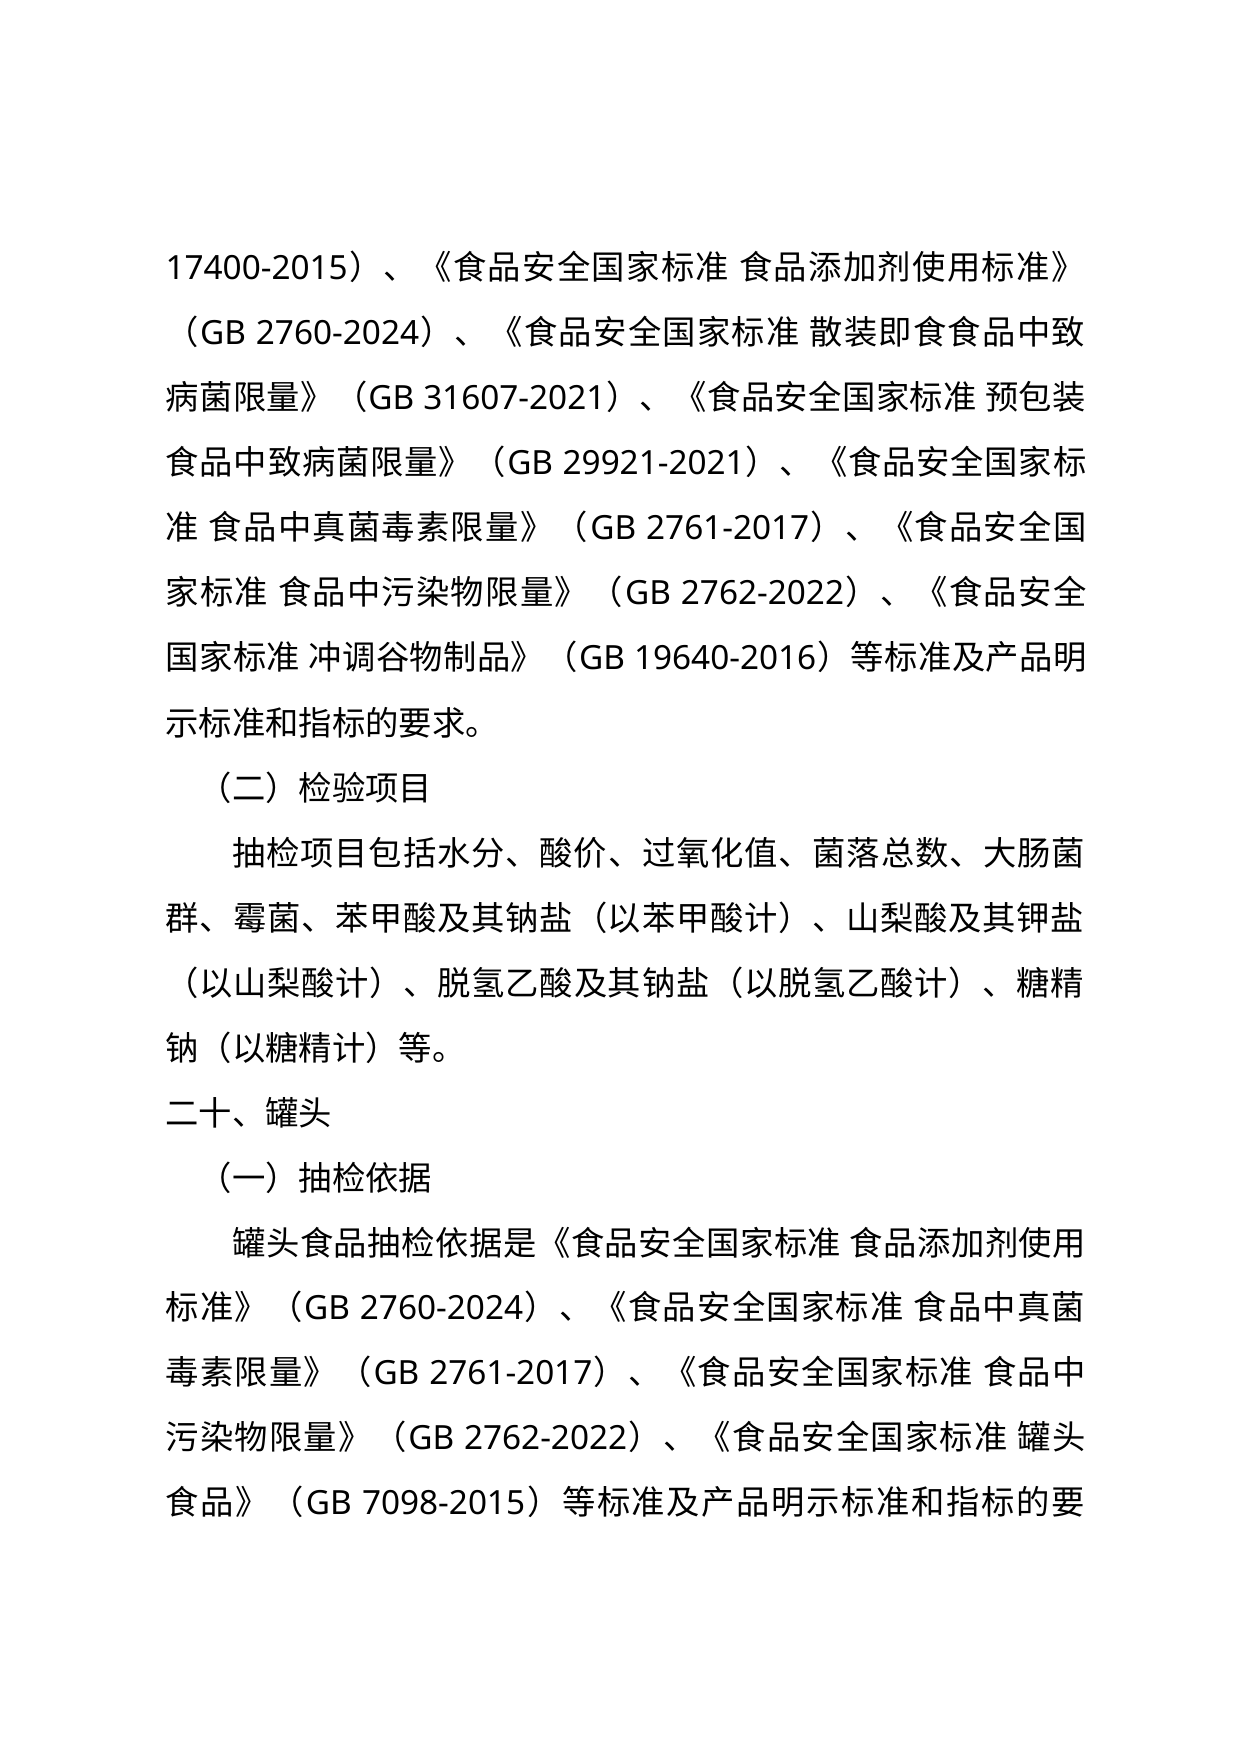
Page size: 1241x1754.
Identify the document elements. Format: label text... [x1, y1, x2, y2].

text （二）检验项目 [165, 753, 1087, 818]
text 抽检项目包括水分、酸价、过氧化值、菌落总数、大肠菌群、霉菌、苯甲酸及其钠盐（以苯甲酸计）、山梨酸及其钾盐（以山梨酸计）、脱氢乙酸及其钠盐（以脱氢乙酸计）、糖精钠（以糖精计）等。 [165, 818, 1087, 1078]
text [165, 233, 1087, 753]
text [165, 1208, 1087, 1533]
subtitle 二十、罐头 [165, 1078, 1087, 1143]
text （一）抽检依据 [165, 1143, 1087, 1208]
